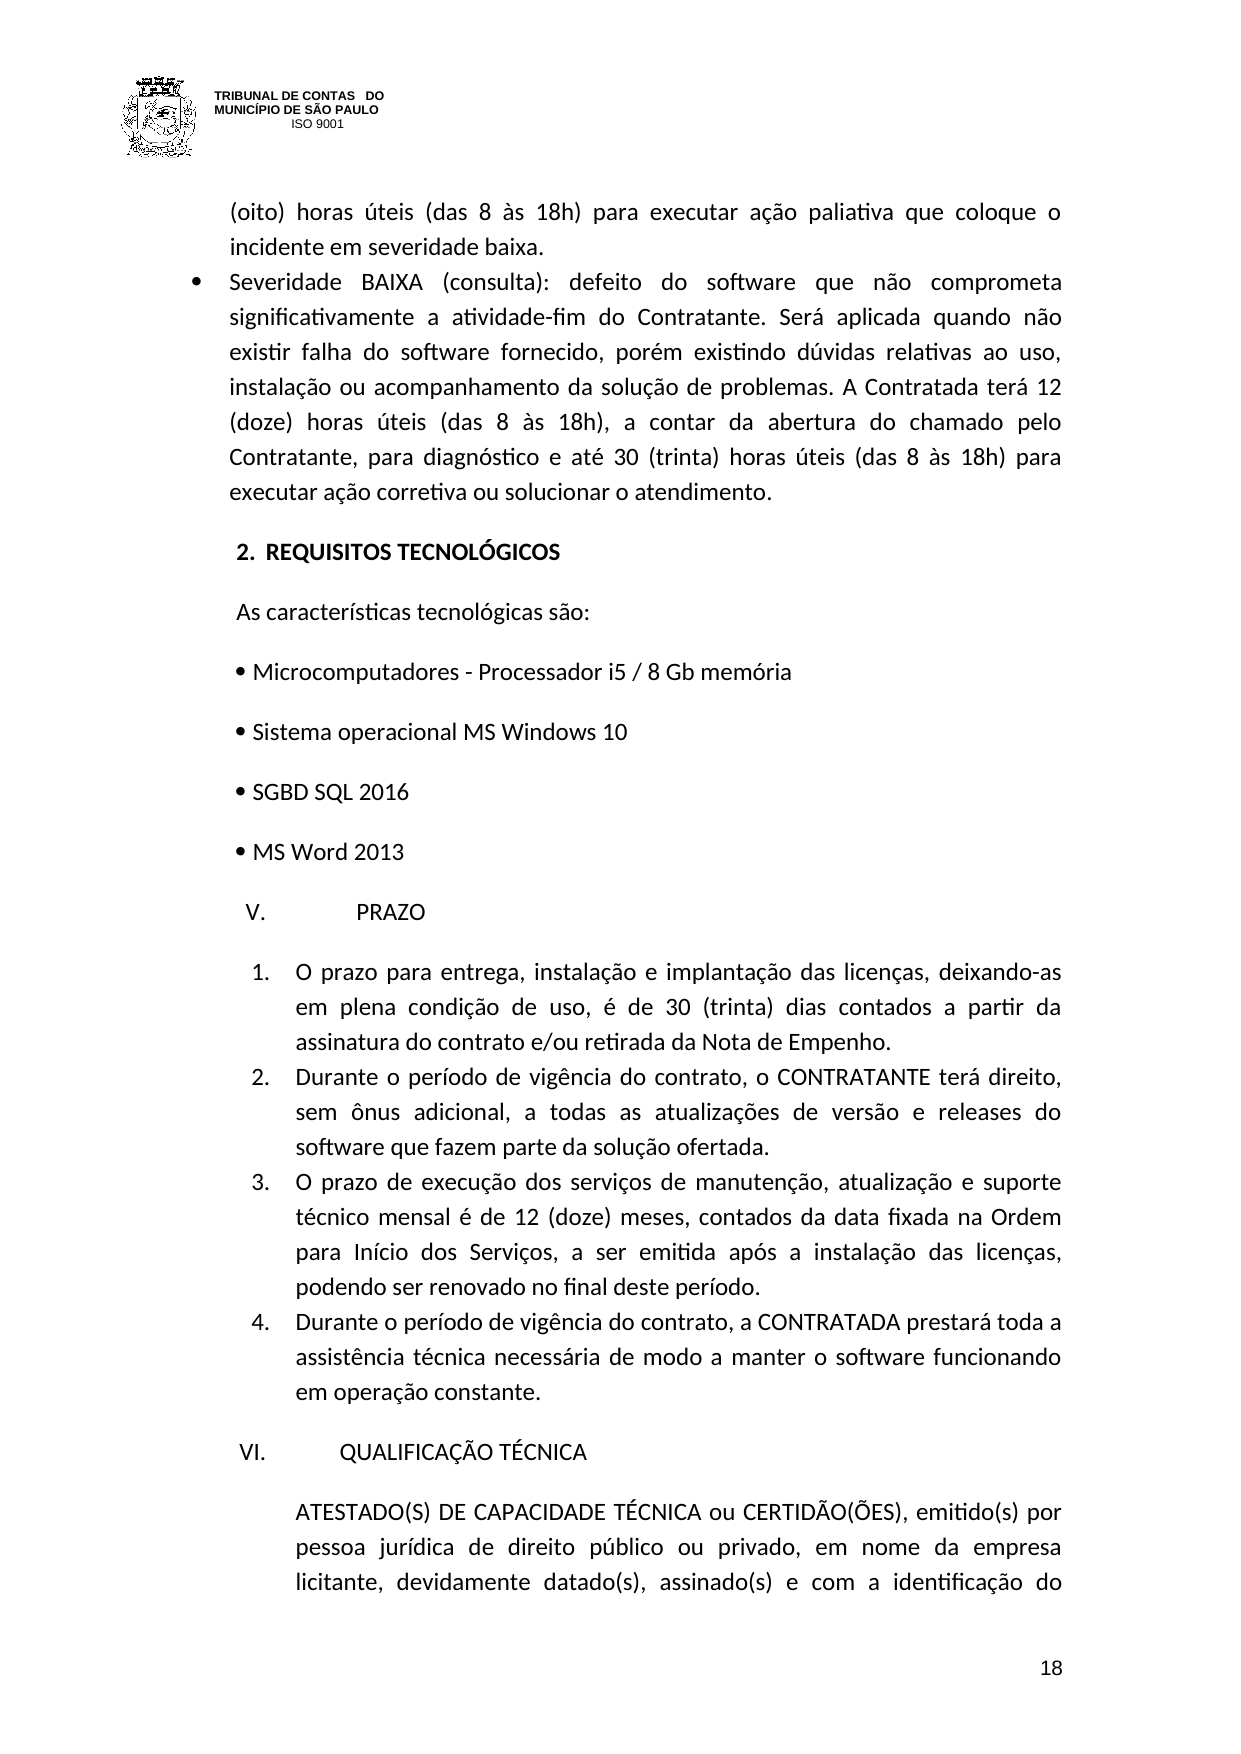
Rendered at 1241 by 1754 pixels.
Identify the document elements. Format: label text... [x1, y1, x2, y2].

list PRAZO [251, 896, 1063, 927]
list QUALIFICAÇÃO TÉCNICA [251, 1436, 1063, 1467]
text As características tecnológicas são: [236, 596, 1063, 627]
text Sistema operacional MS Windows 10 [236, 716, 1063, 747]
list O prazo de execução dos serviços de manutenção, atualização e suporte técnico mensal é de 12 (doze) meses, contados da data fixada na Ordem para Início dos Serviços, a ser emitida após a instalação das licenças, podendo ser renovado no final deste período. [251, 1166, 1063, 1302]
list Durante o período de vigência do contrato, o CONTRATANTE terá direito, sem ônus adicional, a todas as atualizações de versão e releases do software que fazem parte da solução ofertada. [251, 1061, 1063, 1162]
list Severidade BAIXA (consulta): defeito do software que não comprometa significativamente a atividade-fim do Contratante. Será aplicada quando não existir falha do software fornecido, porém existindo dúvidas relativas ao uso, instalação ou acompanhamento da solução de problemas. A Contratada terá 12 (doze) horas úteis (das 8 às 18h), a contar da abertura do chamado pelo Contratante, para diagnóstico e até 30 (trinta) horas úteis (das 8 às 18h) para executar ação corretiva ou solucionar o atendimento. [192, 266, 1063, 507]
list Durante o período de vigência do contrato, a CONTRATADA prestará toda a assistência técnica necessária de modo a manter o software funcionando em operação constante. [251, 1306, 1063, 1407]
list O prazo para entrega, instalação e implantação das licenças, deixando-as em plena condição de uso, é de 30 (trinta) dias contados a partir da assinatura do contrato e/ou retirada da Nota de Empenho. [251, 956, 1063, 1057]
text Microcomputadores - Processador i5 / 8 Gb memória [236, 656, 1063, 687]
list REQUISITOS TECNOLÓGICOS [236, 536, 1063, 567]
text SGBD SQL 2016 [236, 776, 1063, 807]
text MS Word 2013 [236, 836, 1063, 867]
